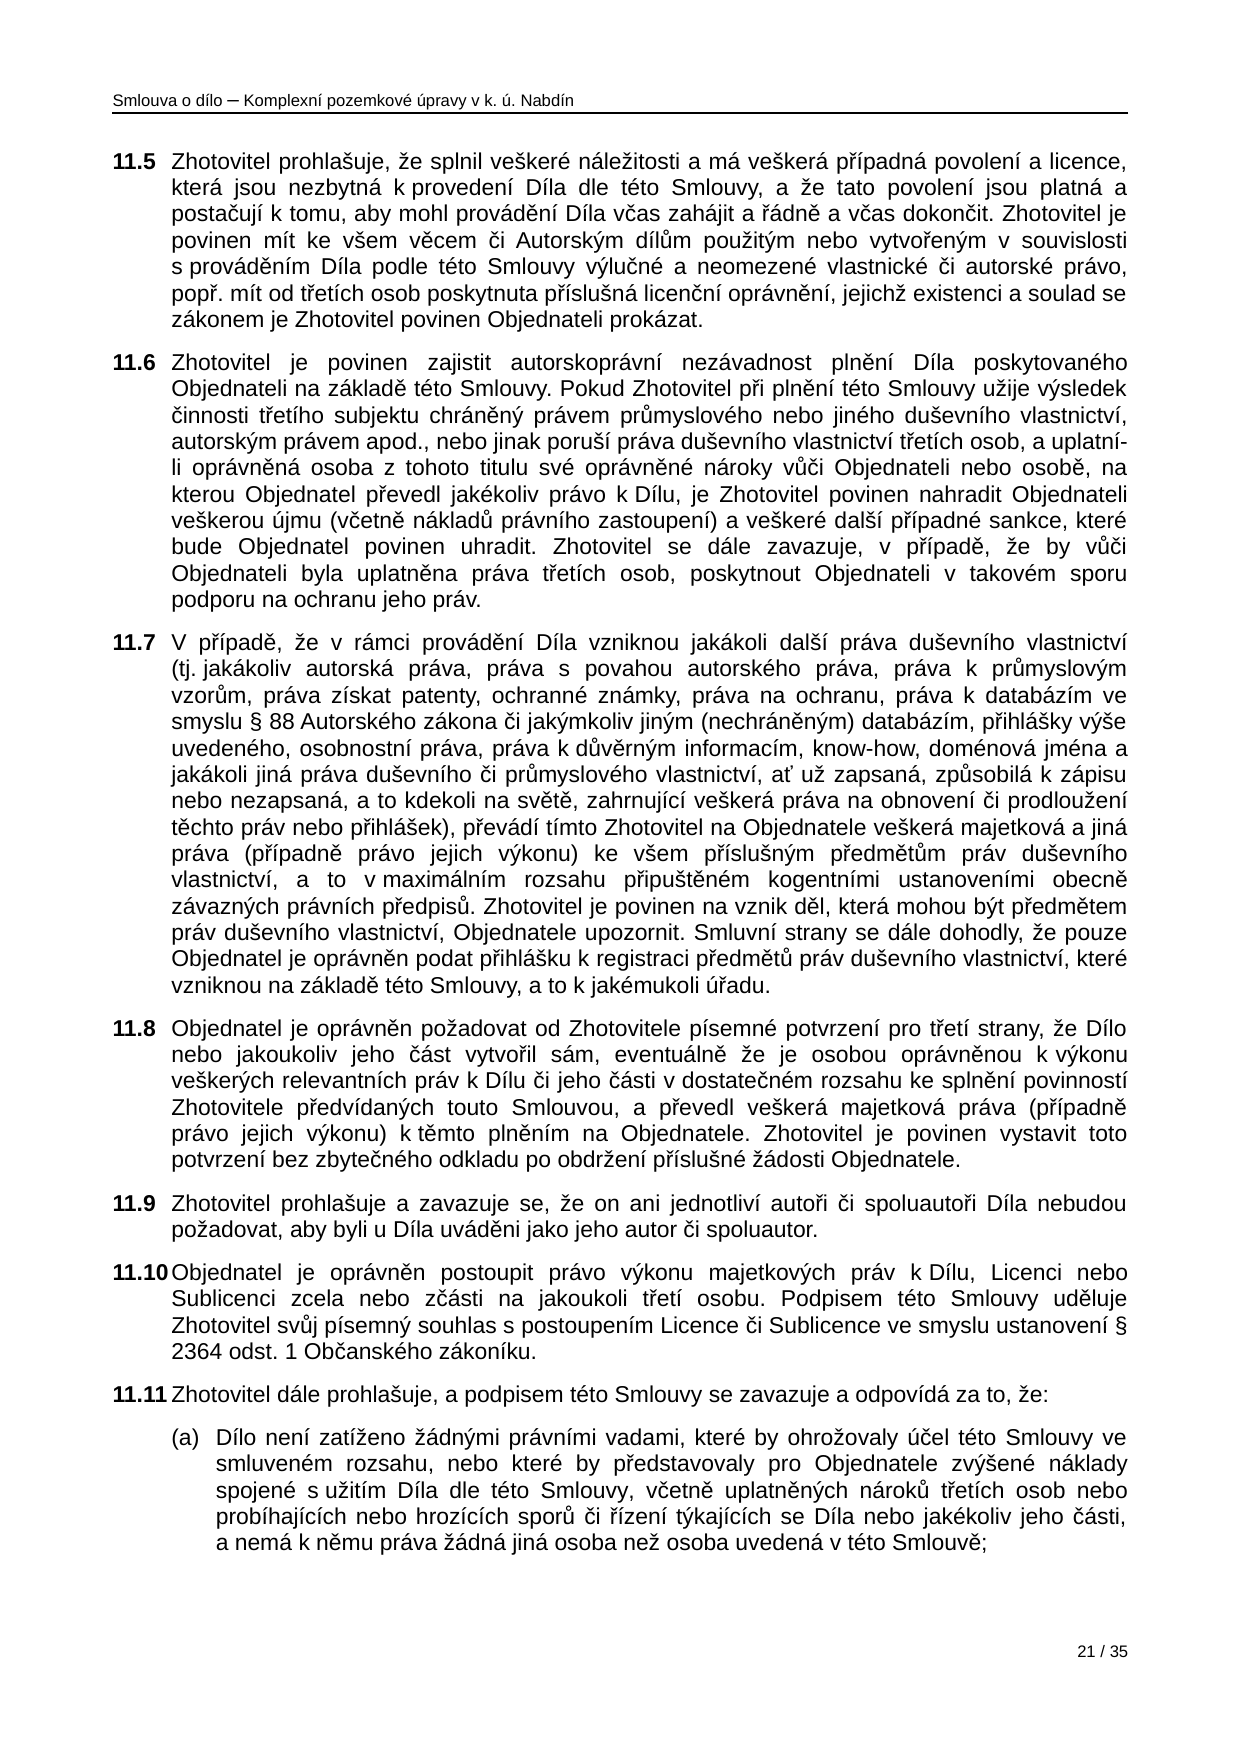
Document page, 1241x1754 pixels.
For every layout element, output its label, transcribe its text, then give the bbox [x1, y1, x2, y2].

text Zhotovitel prohlašuje a zavazuje se, že on ani jednotliví autoři či spoluautoři Díla nebudou požadovat, aby byli u Díla uváděni jako jeho autor či spoluautor. [112, 1189, 1128, 1242]
list Dílo není zatíženo žádnými právními vadami, které by ohrožovaly účel této Smlouvy ve smluveném rozsahu, nebo které by představovaly pro Objednatele zvýšené náklady spojené s užitím Díla dle této Smlouvy, včetně uplatněných nároků třetích osob nebo probíhajících nebo hrozících sporů či řízení týkajících se Díla nebo jakékoliv jeho části, a nemá k němu práva žádná jiná osoba než osoba uvedená v této Smlouvě; [171, 1424, 1128, 1556]
text Objednatel je oprávněn postoupit právo výkonu majetkových práv k Dílu, Licenci nebo Sublicenci zcela nebo zčásti na jakoukoli třetí osobu. Podpisem této Smlouvy uděluje Zhotovitel svůj písemný souhlas s postoupením Licence či Sublicence ve smyslu ustanovení § 2364 odst. 1 Občanského zákoníku. [112, 1259, 1128, 1364]
text V případě, že v rámci provádění Díla vzniknou jakákoli další práva duševního vlastnictví (tj. jakákoliv autorská práva, práva s povahou autorského práva, práva k průmyslovým vzorům, práva získat patenty, ochranné známky, práva na ochranu, práva k databázím ve smyslu § 88 Autorského zákona či jakýmkoliv jiným (nechráněným) databázím, přihlášky výše uvedeného, osobnostní práva, práva k důvěrným informacím, know-how, doménová jména a jakákoli jiná práva duševního či průmyslového vlastnictví, ať už zapsaná, způsobilá k zápisu nebo nezapsaná, a to kdekoli na světě, zahrnující veškerá práva na obnovení či prodloužení těchto práv nebo přihlášek), převádí tímto Zhotovitel na Objednatele veškerá majetková a jiná práva (případně právo jejich výkonu) ke všem příslušným předmětům práv duševního vlastnictví, a to v maximálním rozsahu připuštěném kogentními ustanoveními obecně závazných právních předpisů. Zhotovitel je povinen na vznik děl, která mohou být předmětem práv duševního vlastnictví, Objednatele upozornit. Smluvní strany se dále dohodly, že pouze Objednatel je oprávněn podat přihlášku k registraci předmětů práv duševního vlastnictví, které vzniknou na základě této Smlouvy, a to k jakémukoli úřadu. [112, 629, 1128, 998]
text Zhotovitel prohlašuje, že splnil veškeré náležitosti a má veškerá případná povolení a licence, která jsou nezbytná k provedení Díla dle této Smlouvy, a že tato povolení jsou platná a postačují k tomu, aby mohl provádění Díla včas zahájit a řádně a včas dokončit. Zhotovitel je povinen mít ke všem věcem či Autorským dílům použitým nebo vytvořeným v souvislosti s prováděním Díla podle této Smlouvy výlučné a neomezené vlastnické či autorské právo, popř. mít od třetích osob poskytnuta příslušná licenční oprávnění, jejichž existenci a soulad se zákonem je Zhotovitel povinen Objednateli prokázat. [112, 148, 1128, 332]
text Zhotovitel je povinen zajistit autorskoprávní nezávadnost plnění Díla poskytovaného Objednateli na základě této Smlouvy. Pokud Zhotovitel při plnění této Smlouvy užije výsledek činnosti třetího subjektu chráněný právem průmyslového nebo jiného duševního vlastnictví, autorským právem apod., nebo jinak poruší práva duševního vlastnictví třetích osob, a uplatní-li oprávněná osoba z tohoto titulu své oprávněné nároky vůči Objednateli nebo osobě, na kterou Objednatel převedl jakékoliv právo k Dílu, je Zhotovitel povinen nahradit Objednateli veškerou újmu (včetně nákladů právního zastoupení) a veškeré další případné sankce, které bude Objednatel povinen uhradit. Zhotovitel se dále zavazuje, v případě, že by vůči Objednateli byla uplatněna práva třetích osob, poskytnout Objednateli v takovém sporu podporu na ochranu jeho práv. [112, 349, 1128, 612]
text Objednatel je oprávněn požadovat od Zhotovitele písemné potvrzení pro třetí strany, že Dílo nebo jakoukoliv jeho část vytvořil sám, eventuálně že je osobou oprávněnou k výkonu veškerých relevantních práv k Dílu či jeho části v dostatečném rozsahu ke splnění povinností Zhotovitele předvídaných touto Smlouvou, a převedl veškerá majetková práva (případně právo jejich výkonu) k těmto plněním na Objednatele. Zhotovitel je povinen vystavit toto potvrzení bez zbytečného odkladu po obdržení příslušné žádosti Objednatele. [112, 1015, 1128, 1173]
text Zhotovitel dále prohlašuje, a podpisem této Smlouvy se zavazuje a odpovídá za to, že: [112, 1381, 1128, 1407]
